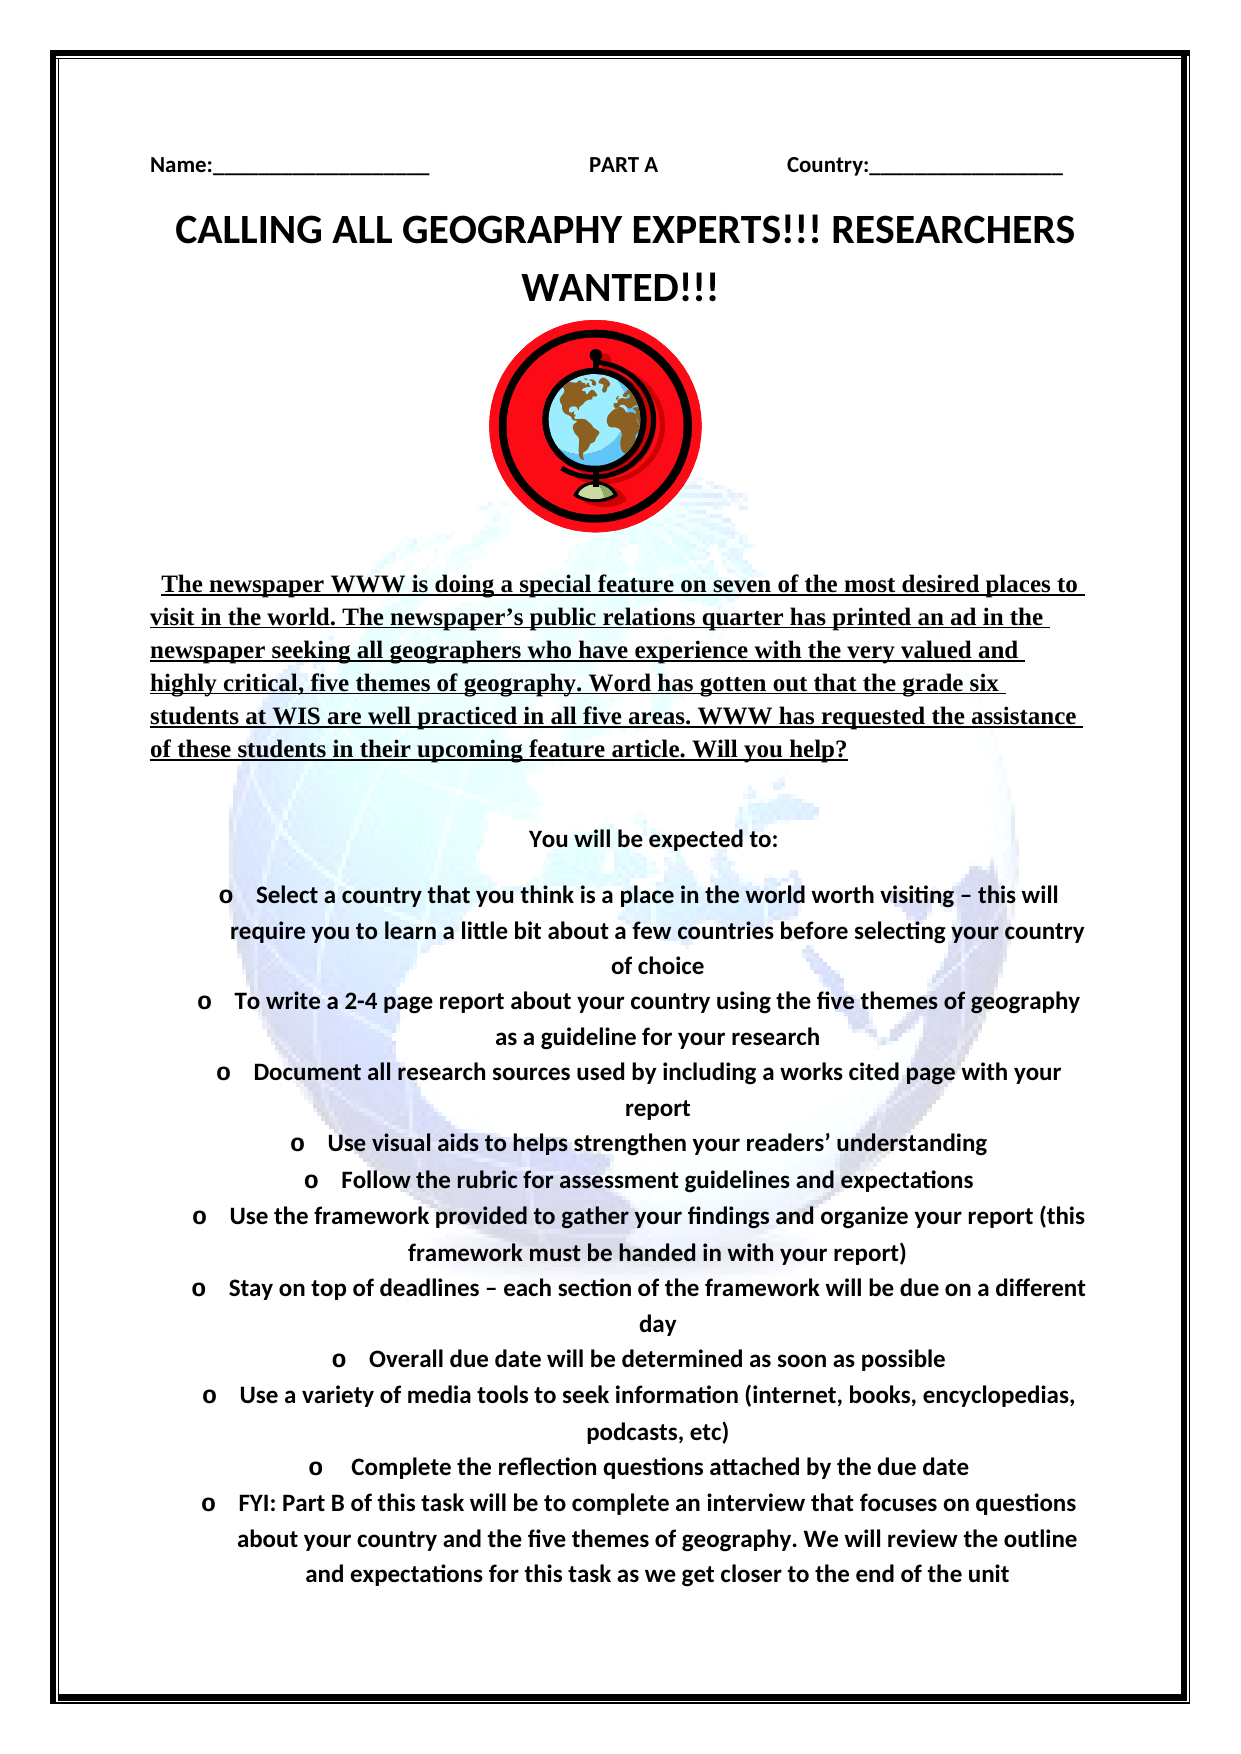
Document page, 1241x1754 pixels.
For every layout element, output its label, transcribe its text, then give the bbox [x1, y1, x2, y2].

text Name:___________________ PART A Country:_________________ [150, 150, 1090, 178]
list Overall due date will be determined as soon as possible [187, 1343, 1090, 1375]
text The newspaper WWW is doing a special feature on seven of the most desired places to visit in the world. The newspaper’s public relations quarter has printed an ad in the newspaper seeking all geographers who have experience with the very valued and highly critical, five themes of geography. Word has gotten out that the grade six students at WIS are well practiced in all five areas. WWW has requested the assistance of these students in their upcoming feature article. Will you help? [150, 569, 1090, 763]
list Follow the rubric for assessment guidelines and expectations [187, 1164, 1090, 1196]
list Stay on top of deadlines – each section of the framework will be due on a different day [187, 1272, 1090, 1338]
text You will be expected to: [150, 823, 1090, 853]
list FYI: Part B of this task will be to complete an interview that focuses on questions about your country and the five themes of geography. We will review the outline and expectations for this task as we get closer to the end of the unit [187, 1487, 1090, 1589]
list Document all research sources used by including a works cited page with your report [187, 1056, 1090, 1123]
list Complete the reflection questions attached by the due date [187, 1451, 1090, 1482]
list Use visual aids to helps strengthen your readers’ understanding [187, 1128, 1090, 1159]
text CALLING ALL GEOGRAPHY EXPERTS!!! RESEARCHERS WANTED!!! [150, 203, 1090, 312]
list Use a variety of media tools to seek information (internet, books, encyclopedias, podcasts, etc) [187, 1379, 1090, 1446]
list To write a 2-4 page report about your country using the five themes of geography as a guideline for your research [187, 985, 1090, 1052]
list Use the framework provided to gather your findings and organize your report (this framework must be handed in with your report) [187, 1201, 1090, 1267]
list Select a country that you think is a place in the world worth visiting – this will require you to learn a little bit about a few countries before selecting your country of choice [187, 879, 1090, 981]
